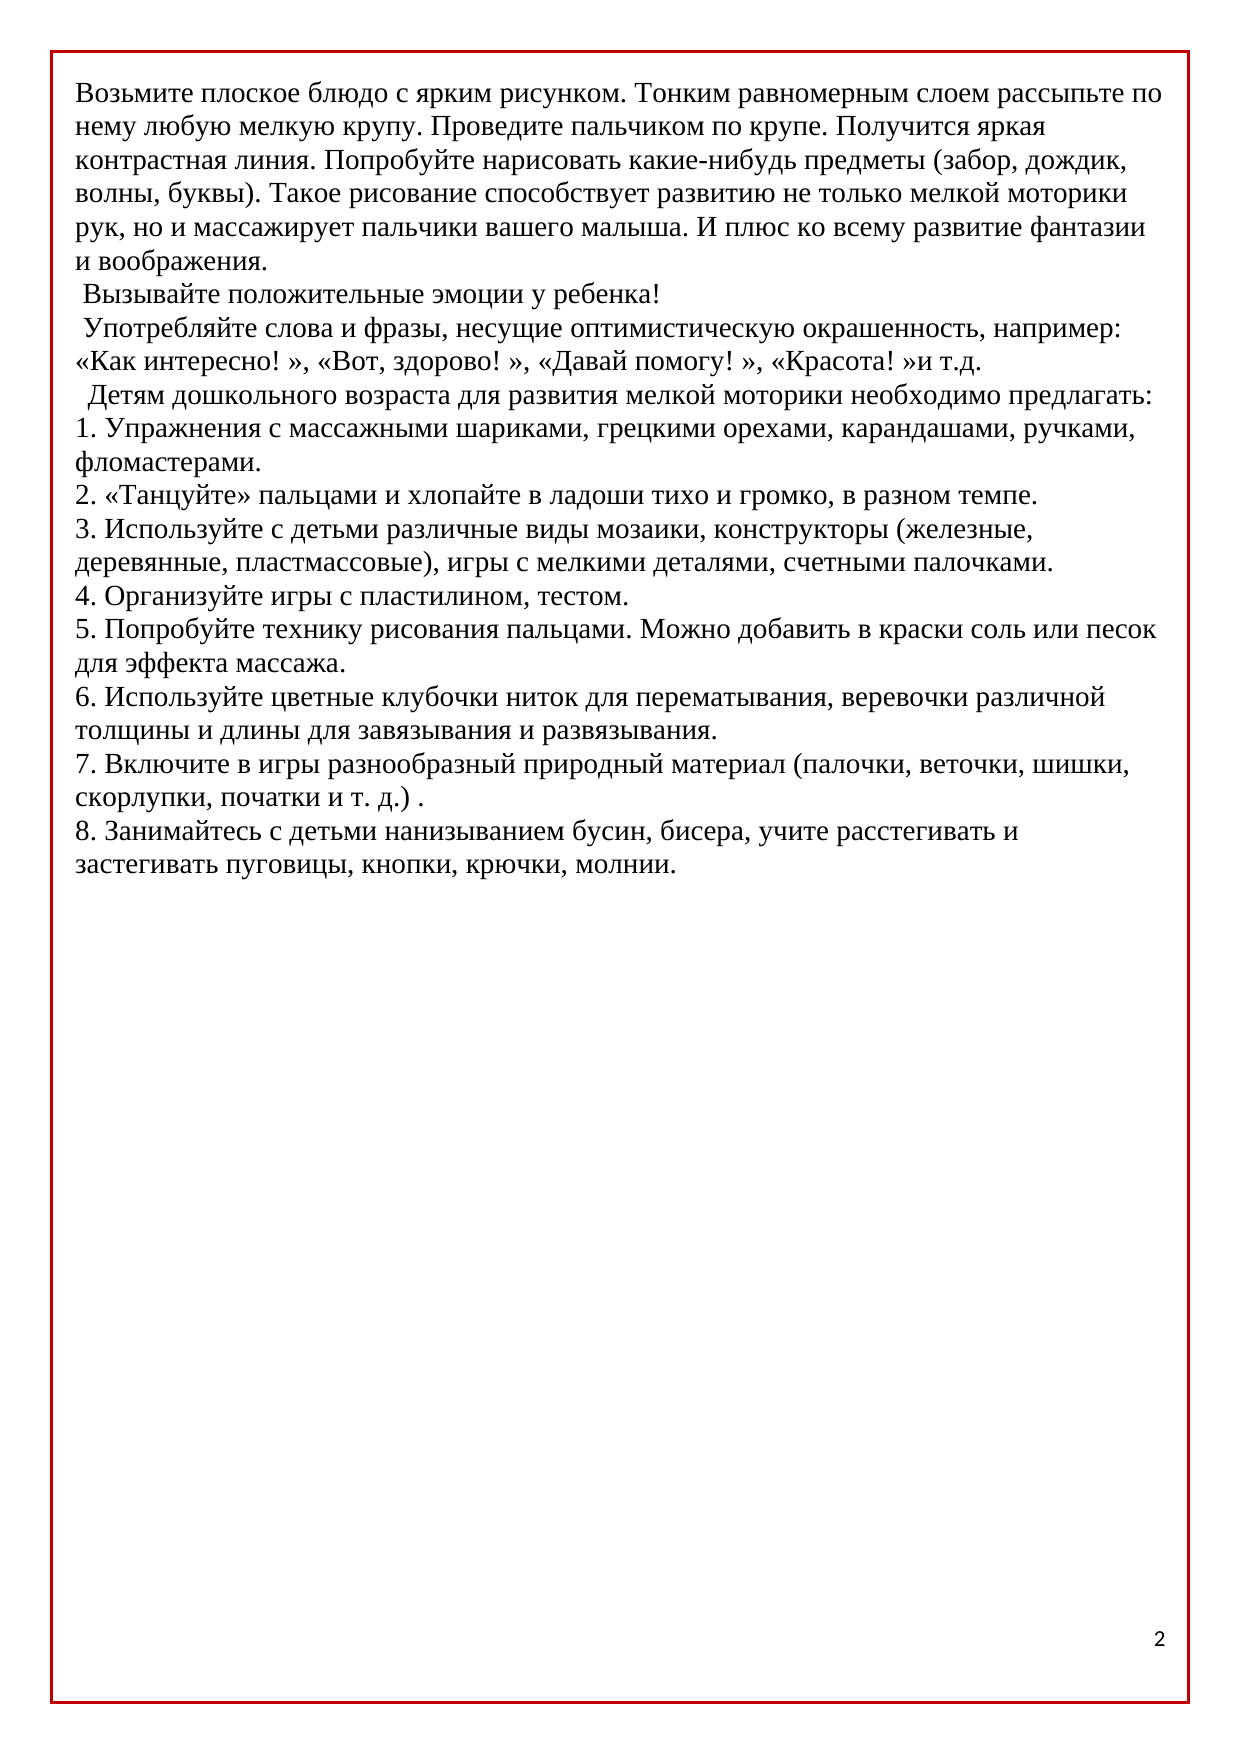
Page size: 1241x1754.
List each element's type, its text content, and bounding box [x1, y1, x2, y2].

text Вызывайте положительные эмоции у ребенка! Употребляйте слова и фразы, несущие оптимистическую окрашенность, например: «Как интересно! », «Вот, здорово! », «Давай помогу! », «Красота! »и т.д. Детям дошкольного возраста для развития мелкой моторики необходимо предлагать: 1. Упражнения с массажными шариками, грецкими орехами, карандашами, ручками, фломастерами. 2. «Танцуйте» пальцами и хлопайте в ладоши тихо и громко, в разном темпе. 3. Используйте с детьми различные виды мозаики, конструкторы (железные, деревянные, пластмассовые), игры с мелкими деталями, счетными палочками. 4. Организуйте игры с пластилином, тестом. 5. Попробуйте технику рисования пальцами. Можно добавить в краски соль или песок для эффекта массажа. 6. Используйте цветные клубочки ниток для перематывания, веревочки различной толщины и длины для завязывания и развязывания. 7. Включите в игры разнообразный природный материал (палочки, веточки, шишки, скорлупки, початки и т. д.) . 8. Занимайтесь с детьми нанизыванием бусин, бисера, учите расстегивать и застегивать пуговицы, кнопки, крючки, молнии. [75, 276, 1165, 880]
text Возьмите плоское блюдо с ярким рисунком. Тонким равномерным слоем рассыпьте по нему любую мелкую крупу. Проведите пальчиком по крупе. Получится яркая контрастная линия. Попробуйте нарисовать какие-нибудь предметы (забор, дождик, волны, буквы). Такое рисование способствует развитию не только мелкой моторики рук, но и массажирует пальчики вашего малыша. И плюс ко всему развитие фантазии и воображения. [75, 75, 1165, 276]
